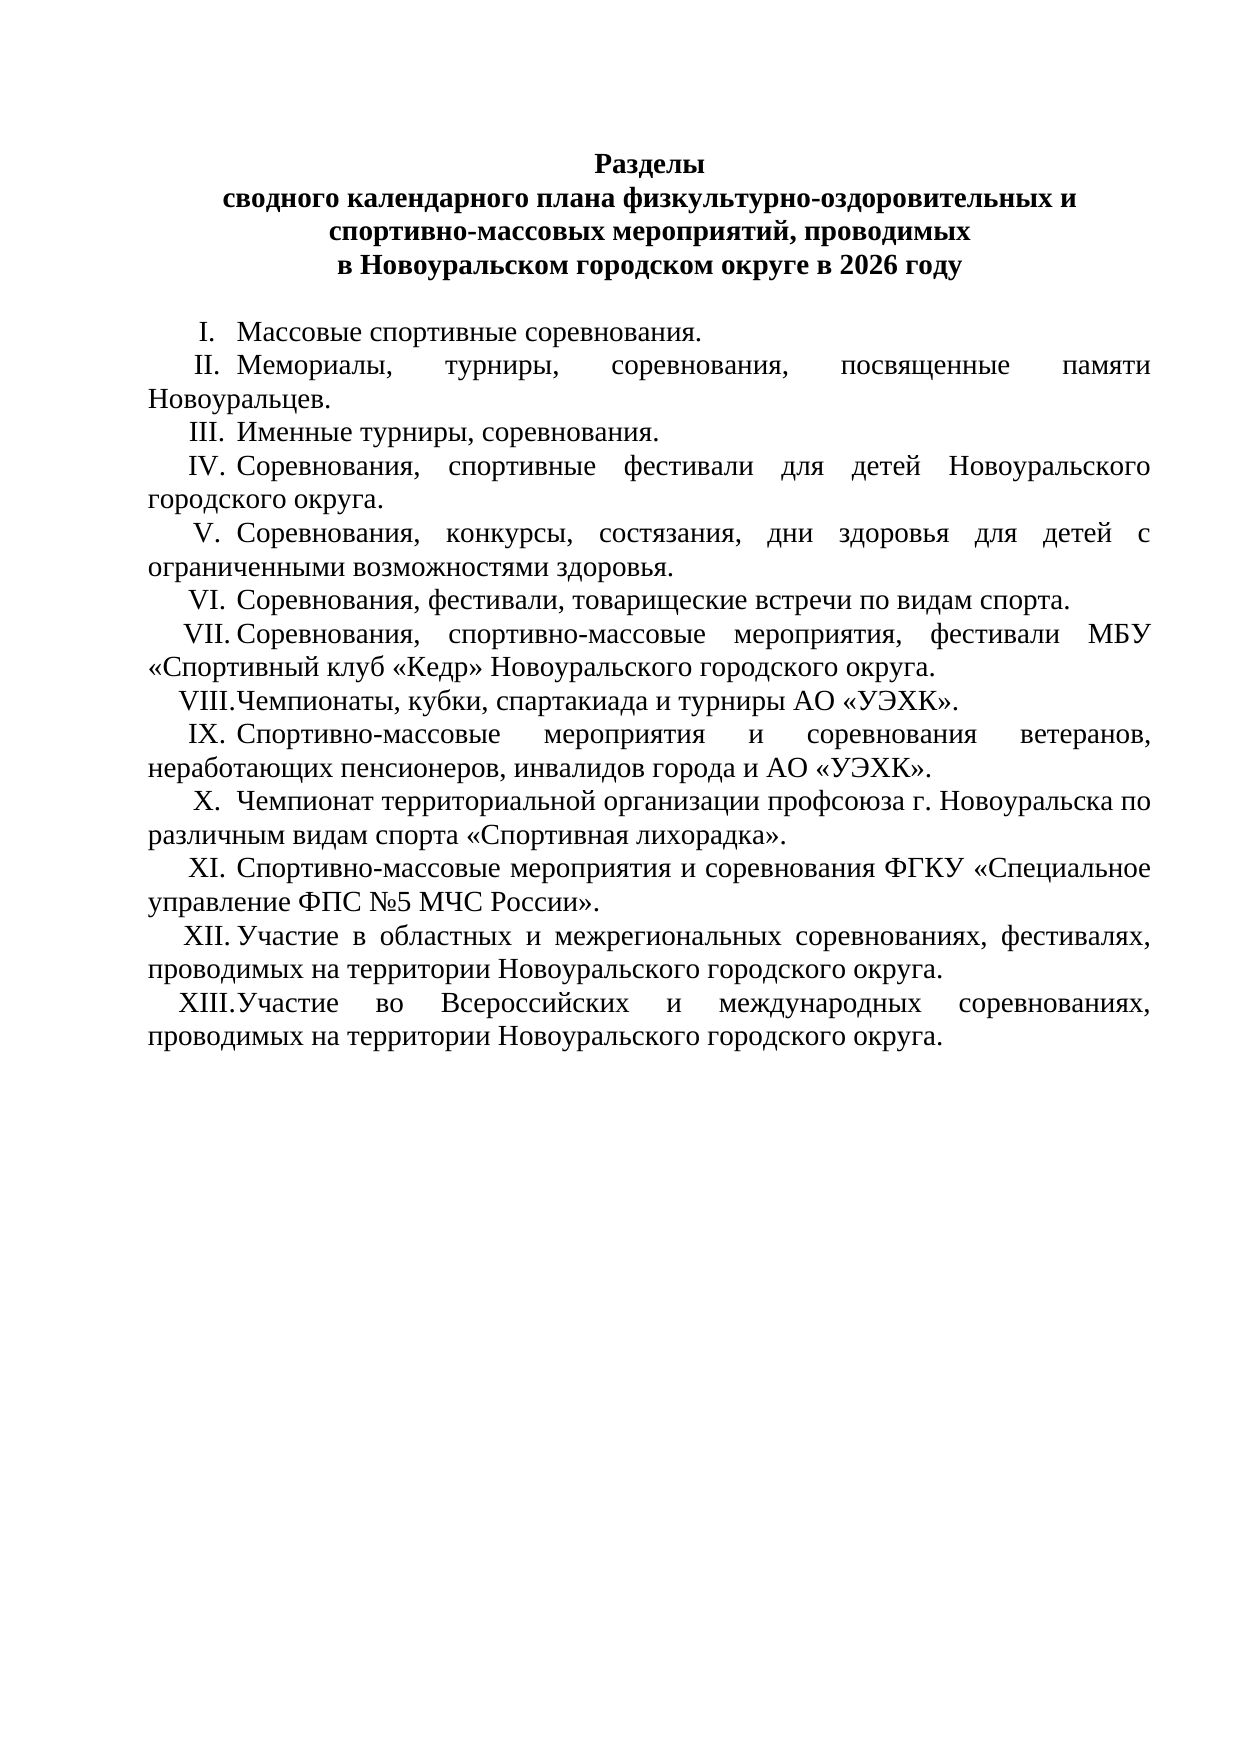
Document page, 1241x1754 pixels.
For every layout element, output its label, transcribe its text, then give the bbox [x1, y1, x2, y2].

list Чемпионат территориальной организации профсоюза г. Новоуральска по различным видам спорта «Спортивная лихорадка». [148, 783, 1152, 851]
list Спортивно-массовые мероприятия и соревнования ФГКУ «Специальное управление ФПС №5 МЧС России». [148, 851, 1152, 918]
list Чемпионаты, кубки, спартакиада и турниры АО «УЭХК». [148, 683, 1152, 716]
list Мемориалы, турниры, соревнования, посвященные памяти Новоуральцев. [148, 347, 1152, 414]
text спортивно-массовых мероприятий, проводимых [148, 213, 1152, 247]
text Разделы [148, 146, 1152, 180]
list Участие во Всероссийских и международных соревнованиях, проводимых на территории Новоуральского городского округа. [148, 985, 1152, 1052]
list Соревнования, спортивные фестивали для детей Новоуральского городского округа. [148, 448, 1152, 515]
list Соревнования, фестивали, товарищеские встречи по видам спорта. [148, 582, 1152, 616]
list Соревнования, спортивно-массовые мероприятия, фестивали МБУ «Спортивный клуб «Кедр» Новоуральского городского округа. [148, 616, 1152, 683]
list Массовые спортивные соревнования. [148, 314, 1152, 347]
list Именные турниры, соревнования. [148, 414, 1152, 448]
list Соревнования, конкурсы, состязания, дни здоровья для детей с ограниченными возможностями здоровья. [148, 515, 1152, 582]
list Спортивно-массовые мероприятия и соревнования ветеранов, неработающих пенсионеров, инвалидов города и АО «УЭХК». [148, 716, 1152, 783]
text в Новоуральском городском округе в 2026 году [148, 247, 1152, 280]
text сводного календарного плана физкультурно-оздоровительных и [148, 180, 1152, 213]
list Участие в областных и межрегиональных соревнованиях, фестивалях, проводимых на территории Новоуральского городского округа. [148, 918, 1152, 985]
